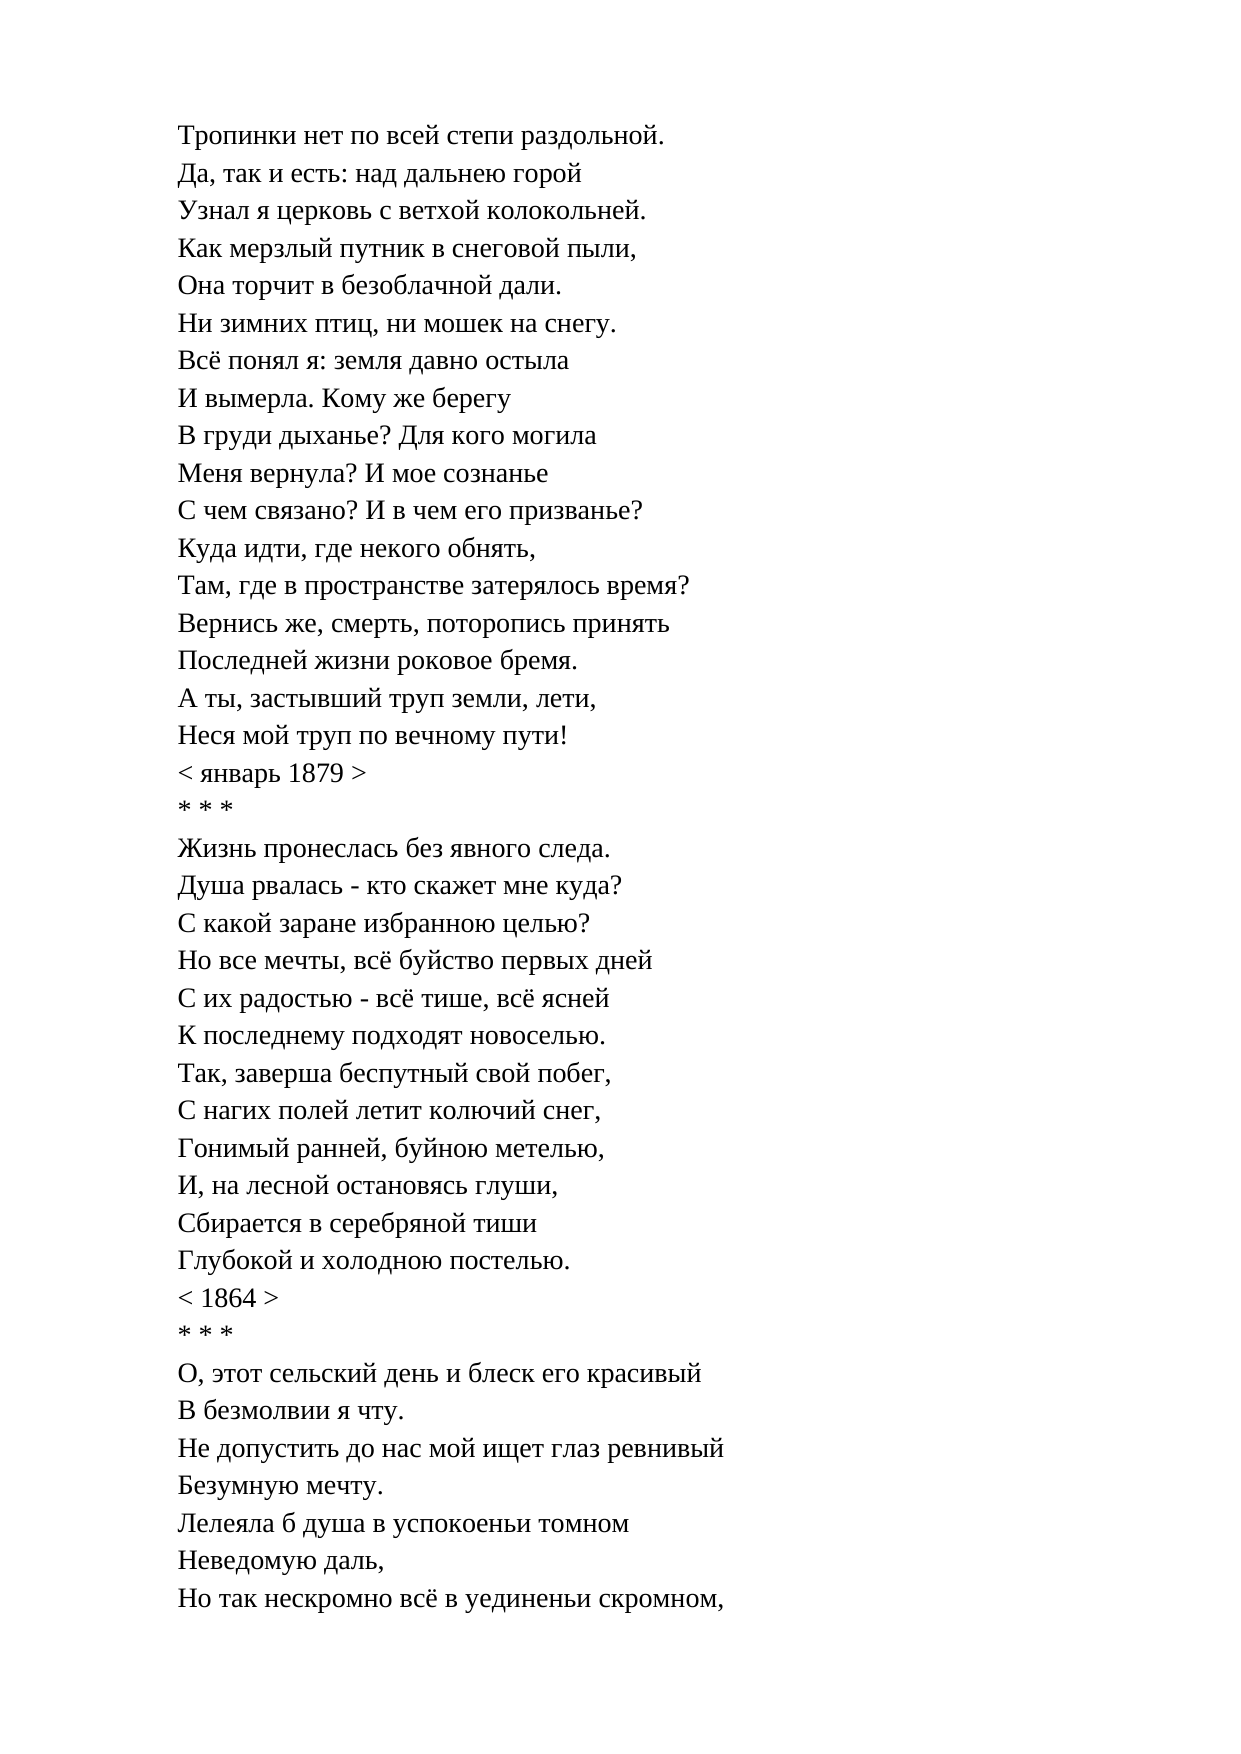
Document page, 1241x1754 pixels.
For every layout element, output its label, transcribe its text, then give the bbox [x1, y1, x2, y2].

text С нагих полей летит колючий снег, [177, 1093, 1152, 1126]
text * * * [177, 1318, 1152, 1351]
text Меня вернула? И мое сознанье [177, 456, 1152, 488]
text К последнему подходят новоселью. [177, 1018, 1152, 1051]
text * * * [177, 793, 1152, 826]
text Тропинки нет по всей степи раздольной. [177, 118, 1152, 151]
text Но все мечты, всё буйство первых дней [177, 943, 1152, 976]
text Гонимый ранней, буйною метелью, [177, 1131, 1152, 1163]
text Жизнь пронеслась без явного следа. [177, 831, 1152, 863]
text Глубокой и холодною постелью. [177, 1243, 1152, 1276]
text А ты, застывший труп земли, лети, [177, 681, 1152, 713]
text С их радостью - всё тише, всё ясней [177, 981, 1152, 1013]
text < 1864 > [177, 1281, 1152, 1313]
text Там, где в пространстве затерялось время? [177, 568, 1152, 601]
text Ни зимних птиц, ни мошек на снегу. [177, 306, 1152, 338]
text Всё понял я: земля давно остыла [177, 343, 1152, 376]
text Но так нескромно всё в уединеньи скромном, [177, 1581, 1152, 1613]
text С какой заране избранною целью? [177, 906, 1152, 938]
text Как мерзлый путник в снеговой пыли, [177, 231, 1152, 263]
text В груди дыханье? Для кого могила [177, 418, 1152, 451]
text Вернись же, смерть, поторопись принять [177, 606, 1152, 638]
text Безумную мечту. [177, 1468, 1152, 1501]
text Неведомую даль, [177, 1543, 1152, 1576]
text Лелеяла б душа в успокоеньи томном [177, 1506, 1152, 1538]
text Так, заверша беспутный свой побег, [177, 1056, 1152, 1088]
text И, на лесной остановясь глуши, [177, 1168, 1152, 1201]
text Неся мой труп по вечному пути! [177, 718, 1152, 751]
text Душа рвалась - кто скажет мне куда? [177, 868, 1152, 901]
text Куда идти, где некого обнять, [177, 531, 1152, 563]
text И вымерла. Кому же берегу [177, 381, 1152, 413]
text С чем связано? И в чем его призванье? [177, 493, 1152, 526]
text О, этот сельский день и блеск его красивый [177, 1356, 1152, 1388]
text В безмолвии я чту. [177, 1393, 1152, 1426]
text Не допустить до нас мой ищет глаз ревнивый [177, 1431, 1152, 1463]
text < январь 1879 > [177, 756, 1152, 788]
text Последней жизни роковое бремя. [177, 643, 1152, 676]
text Сбирается в серебряной тиши [177, 1206, 1152, 1238]
text Да, так и есть: над дальнею горой [177, 156, 1152, 188]
text Она торчит в безоблачной дали. [177, 268, 1152, 301]
text Узнал я церковь с ветхой колокольней. [177, 193, 1152, 226]
